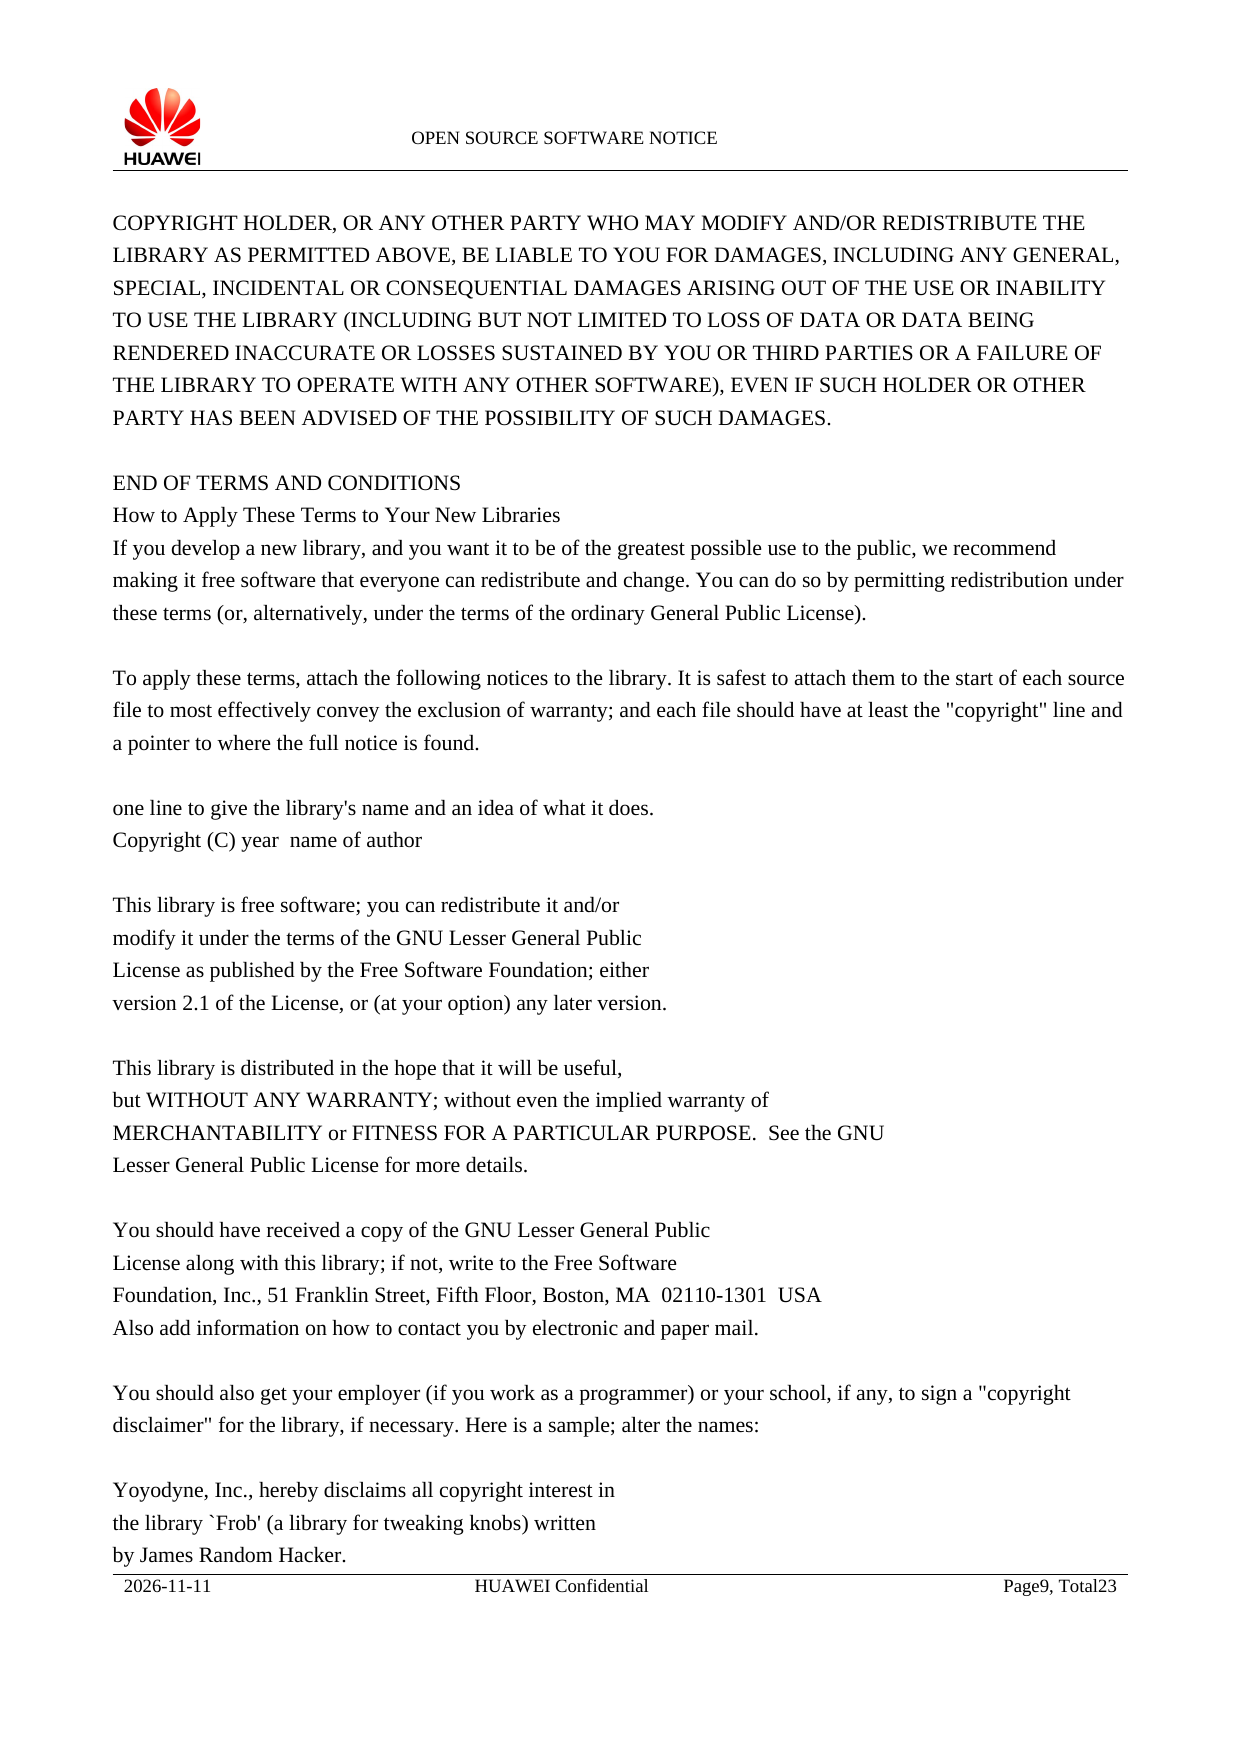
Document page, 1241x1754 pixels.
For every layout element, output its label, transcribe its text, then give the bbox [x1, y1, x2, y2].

picture [124, 88, 201, 165]
